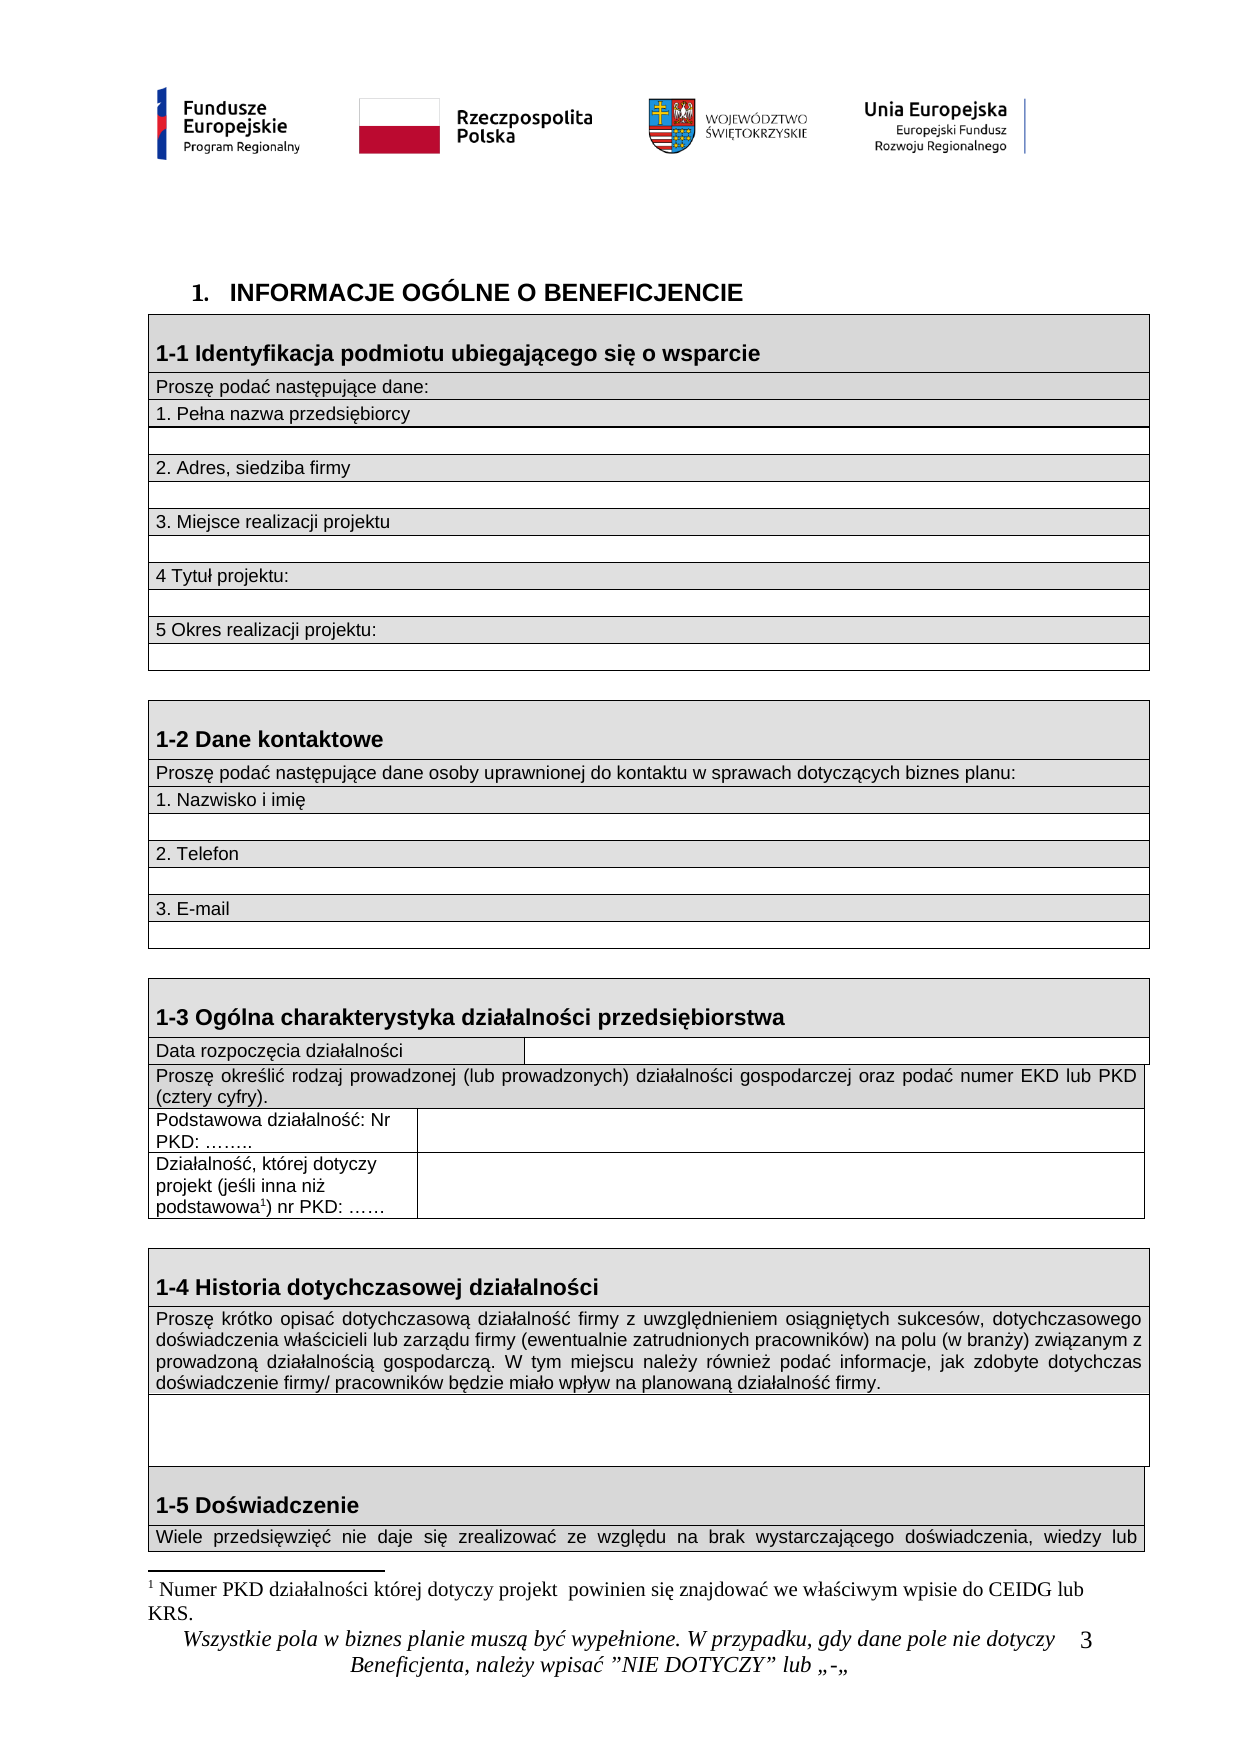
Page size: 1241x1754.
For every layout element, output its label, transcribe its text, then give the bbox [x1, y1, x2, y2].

table_cell 2. Adres, siedziba firmy [149, 455, 1149, 481]
table_cell [149, 428, 1149, 453]
table_cell [149, 536, 1149, 562]
table_header 1-4 Historia dotychczasowej działalności [149, 1249, 1149, 1306]
table_cell Działalność, której dotyczy projekt (jeśli inna niż podstawowa) nr PKD: …… [149, 1153, 417, 1218]
table_cell [149, 482, 1149, 508]
table_cell Proszę określić rodzaj prowadzonej (lub prowadzonych) działalności gospodarczej oraz podać numer EKD lub PKD (cztery cyfry). [149, 1065, 1144, 1108]
table_cell 1-5 Doświadczenie [149, 1467, 1144, 1525]
table_cell Podstawowa działalność: Nr PKD: …….. [149, 1109, 417, 1152]
table_cell 4 Tytuł projektu: [149, 563, 1149, 589]
table_cell 2. Telefon [149, 841, 1149, 867]
table_header 1-3 Ogólna charakterystyka działalności przedsiębiorstwa [149, 979, 1149, 1037]
table_cell [418, 1109, 1144, 1152]
table_cell [525, 1038, 1149, 1064]
picture [648, 87, 807, 160]
table_cell 1. Nazwisko i imię [149, 787, 1149, 813]
picture [359, 87, 592, 160]
table_cell [149, 868, 1149, 894]
table_cell 3. E-mail [149, 895, 1149, 921]
table_cell 5 Okres realizacji projektu: [149, 617, 1149, 643]
table_cell [149, 922, 1149, 948]
subtitle INFORMACJE OGÓLNE O BENEFICJENCIE [192, 278, 1092, 307]
table_header 1-2 Dane kontaktowe [149, 701, 1149, 759]
table_cell Data rozpoczęcia działalności [149, 1038, 524, 1064]
table_cell [149, 644, 1149, 670]
table_header 1-1 Identyfikacja podmiotu ubiegającego się o wsparcie [149, 315, 1149, 372]
table_cell 1. Pełna nazwa przedsiębiorcy [149, 400, 1149, 426]
table_cell Proszę podać następujące dane osoby uprawnionej do kontaktu w sprawach dotyczących biznes planu: [149, 760, 1149, 786]
table_cell [149, 814, 1149, 840]
picture [865, 87, 1026, 160]
table_cell [418, 1153, 1144, 1218]
table_cell [149, 590, 1149, 616]
table_cell 3. Miejsce realizacji projektu [149, 509, 1149, 535]
picture [157, 87, 300, 160]
table_cell [149, 1395, 1149, 1466]
table_cell Proszę krótko opisać dotychczasową działalność firmy z uwzględnieniem osiągniętych sukcesów, dotychczasowego doświadczenia właścicieli lub zarządu firmy (ewentualnie zatrudnionych pracowników) na polu (w branży) związanym z prowadzoną działalnością gospodarczą. W tym miejscu należy również podać informacje, jak zdobyte dotychczas doświadczenie firmy/ pracowników będzie miało wpływ na planowaną działalność firmy. [149, 1307, 1149, 1393]
table_cell Proszę podać następujące dane: [149, 373, 1149, 399]
